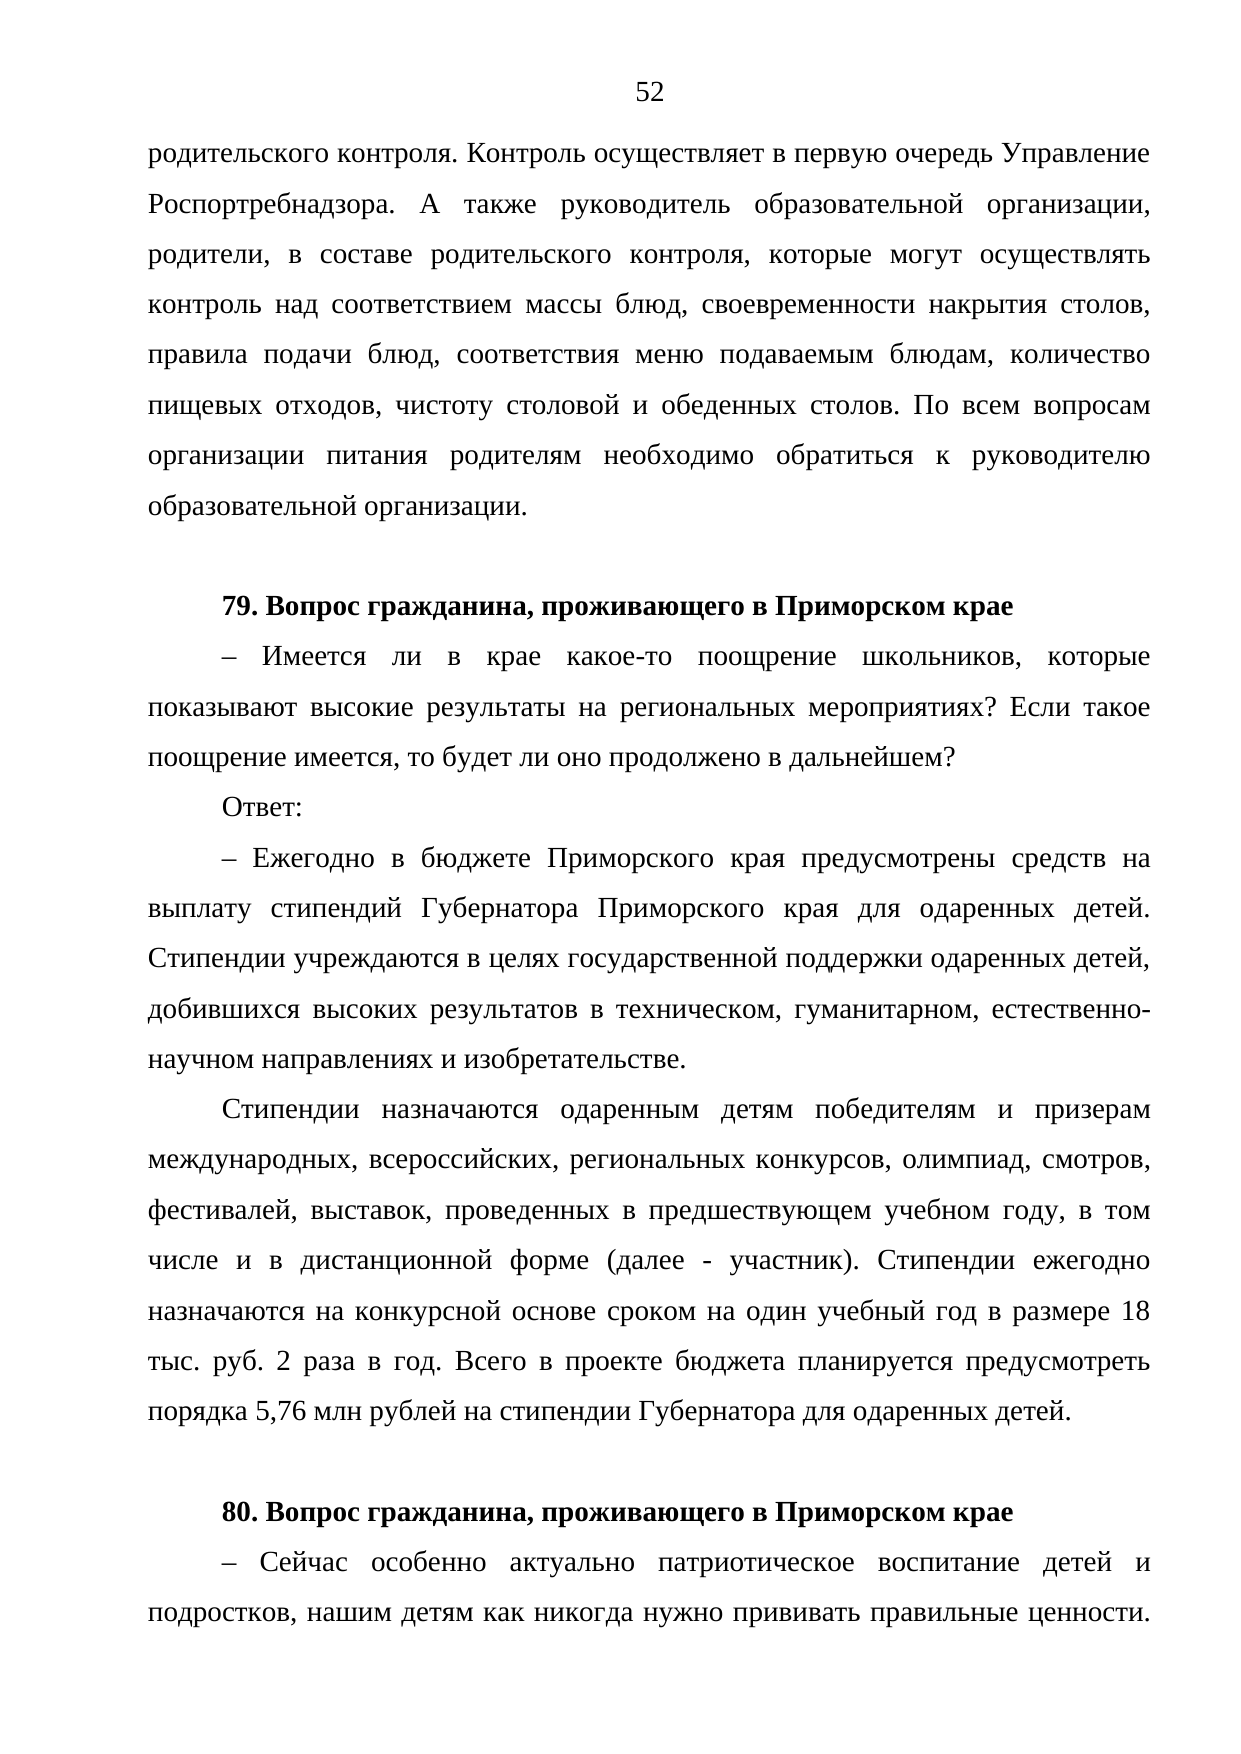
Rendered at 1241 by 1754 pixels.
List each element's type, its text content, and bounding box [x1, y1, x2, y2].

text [148, 1544, 1152, 1628]
text Ответ: [148, 789, 1152, 823]
text Стипендии назначаются одаренным детям победителям и призерам международных, всероссийских, региональных конкурсов, олимпиад, смотров, фестивалей, выставок, проведенных в предшествующем учебном году, в том числе и в дистанционной форме (далее - участник). Стипендии ежегодно назначаются на конкурсной основе сроком на один учебный год в размере 18 тыс. руб. 2 раза в год. Всего в проекте бюджета планируется предусмотреть порядка 5,76 млн рублей на стипендии Губернатора для одаренных детей. [148, 1091, 1152, 1427]
text 79. Вопрос гражданина, проживающего в Приморском крае [148, 588, 1152, 622]
text 80. Вопрос гражданина, проживающего в Приморском крае [148, 1494, 1152, 1527]
text – Ежегодно в бюджете Приморского края предусмотрены средств на выплату стипендий Губернатора Приморского края для одаренных детей. Стипендии учреждаются в целях государственной поддержки одаренных детей, добившихся высоких результатов в техническом, гуманитарном, естественно-научном направлениях и изобретательстве. [148, 840, 1152, 1074]
text – Имеется ли в крае какое-то поощрение школьников, которые показывают высокие результаты на региональных мероприятиях? Если такое поощрение имеется, то будет ли оно продолжено в дальнейшем? [148, 638, 1152, 773]
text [148, 135, 1152, 521]
